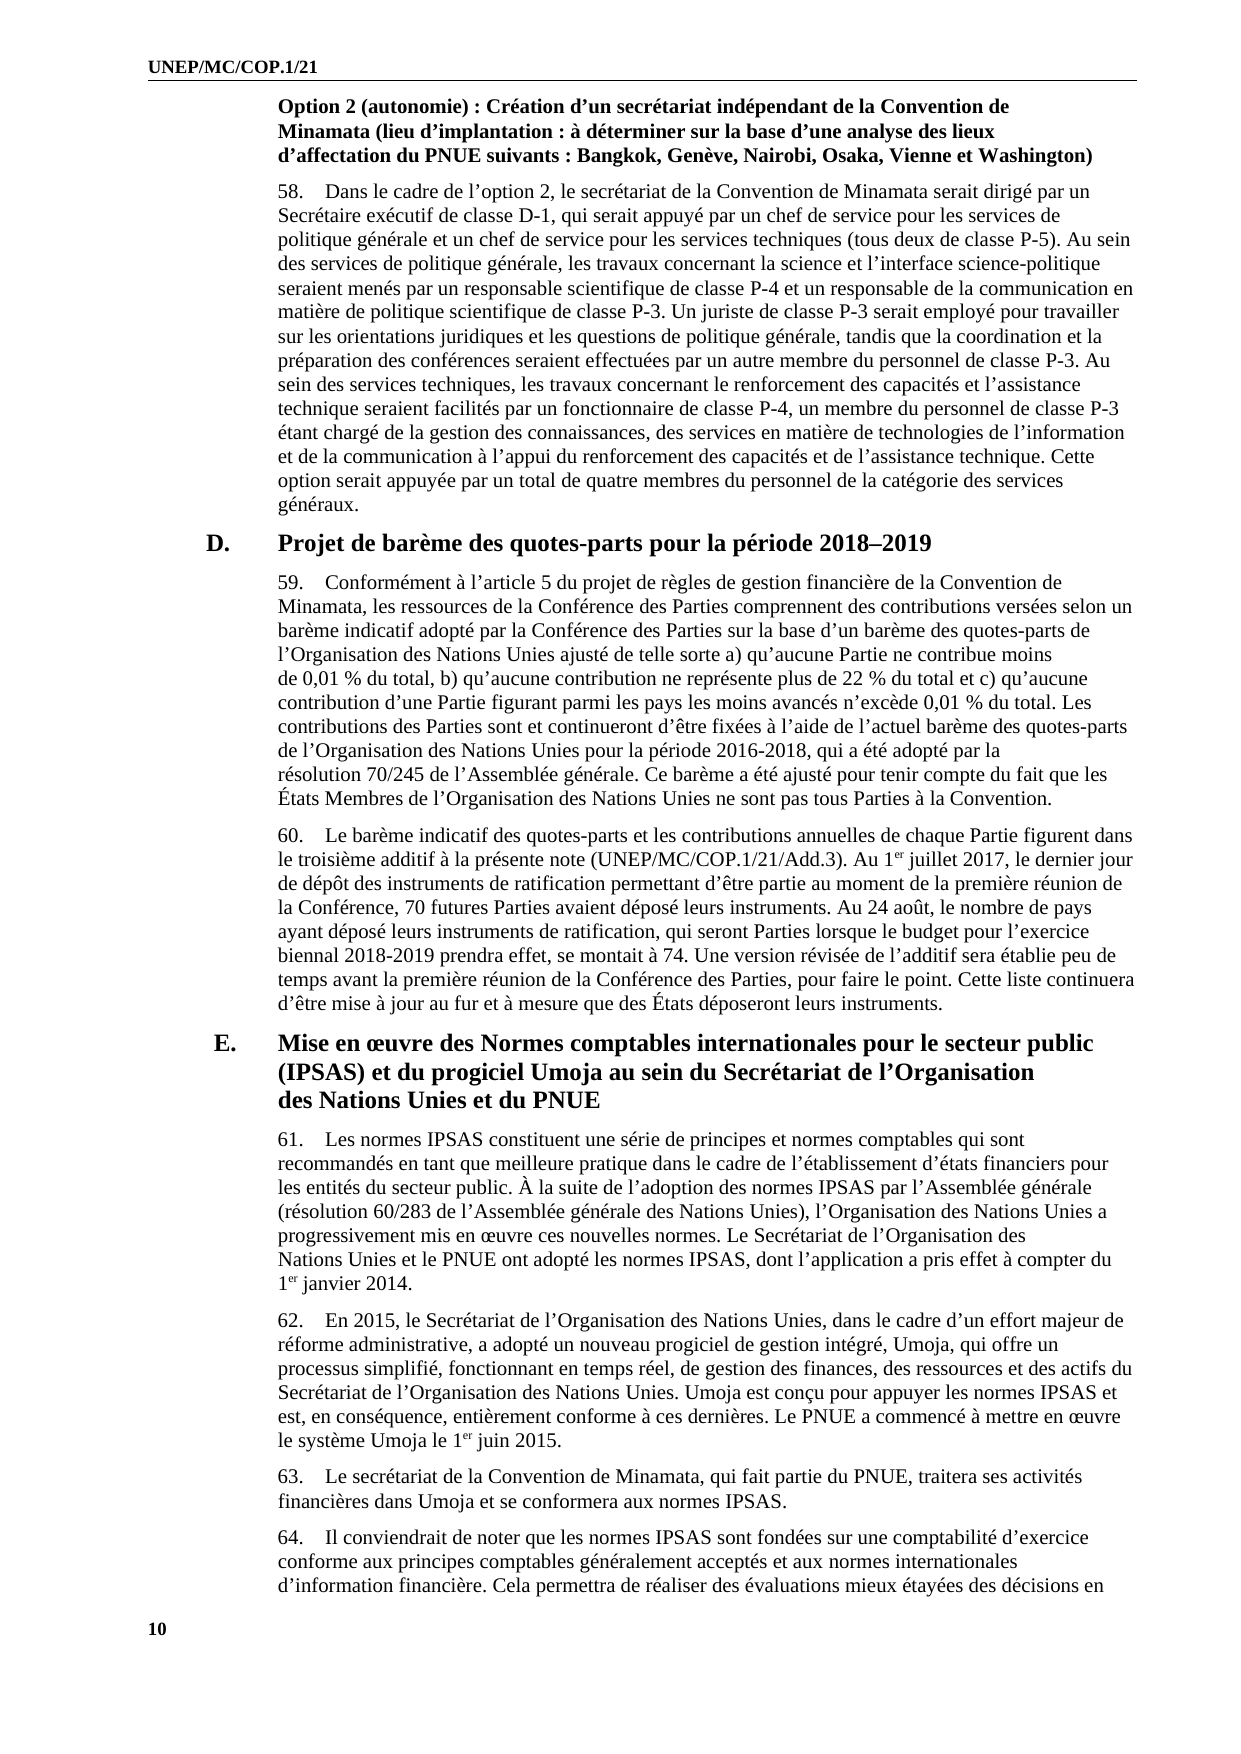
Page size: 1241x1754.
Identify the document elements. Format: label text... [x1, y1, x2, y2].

text Les normes IPSAS constituent une série de principes et normes comptables qui sont recommandés en tant que meilleure pratique dans le cadre de l’établissement d’états financiers pour les entités du secteur public. À la suite de l’adoption des normes IPSAS par l’Assemblée générale (résolution 60/283 de l’Assemblée générale des Nations Unies), l’Organisation des Nations Unies a progressivement mis en œuvre ces nouvelles normes. Le Secrétariat de l’Organisation des Nations Unies et le PNUE ont adopté les normes IPSAS, dont l’application a pris effet à compter du 1er janvier 2014. [277, 1127, 1137, 1295]
text D. Projet de barème des quotes-parts pour la période 2018–2019 [148, 528, 1107, 557]
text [277, 1525, 1137, 1597]
text Dans le cadre de l’option 2, le secrétariat de la Convention de Minamata serait dirigé par un Secrétaire exécutif de classe D-1, qui serait appuyé par un chef de service pour les services de politique générale et un chef de service pour les services techniques (tous deux de classe P-5). Au sein des services de politique générale, les travaux concernant la science et l’interface science-politique seraient menés par un responsable scientifique de classe P-4 et un responsable de la communication en matière de politique scientifique de classe P-3. Un juriste de classe P-3 serait employé pour travailler sur les orientations juridiques et les questions de politique générale, tandis que la coordination et la préparation des conférences seraient effectuées par un autre membre du personnel de classe P-3. Au sein des services techniques, les travaux concernant le renforcement des capacités et l’assistance technique seraient facilités par un fonctionnaire de classe P-4, un membre du personnel de classe P-3 étant chargé de la gestion des connaissances, des services en matière de technologies de l’information et de la communication à l’appui du renforcement des capacités et de l’assistance technique. Cette option serait appuyée par un total de quatre membres du personnel de la catégorie des services généraux. [277, 179, 1137, 516]
text Conformément à l’article 5 du projet de règles de gestion financière de la Convention de Minamata, les ressources de la Conférence des Parties comprennent des contributions versées selon un barème indicatif adopté par la Conférence des Parties sur la base d’un barème des quotes-parts de l’Organisation des Nations Unies ajusté de telle sorte a) qu’aucune Partie ne contribue moins de 0,01 % du total, b) qu’aucune contribution ne représente plus de 22 % du total et c) qu’aucune contribution d’une Partie figurant parmi les pays les moins avancés n’excède 0,01 % du total. Les contributions des Parties sont et continueront d’être fixées à l’aide de l’actuel barème des quotes-parts de l’Organisation des Nations Unies pour la période 2016-2018, qui a été adopté par la résolution 70/245 de l’Assemblée générale. Ce barème a été ajusté pour tenir compte du fait que les États Membres de l’Organisation des Nations Unies ne sont pas tous Parties à la Convention. [277, 570, 1137, 810]
text Le barème indicatif des quotes-parts et les contributions annuelles de chaque Partie figurent dans le troisième additif à la présente note (UNEP/MC/COP.1/21/Add.3). Au 1er juillet 2017, le dernier jour de dépôt des instruments de ratification permettant d’être partie au moment de la première réunion de la Conférence, 70 futures Parties avaient déposé leurs instruments. Au 24 août, le nombre de pays ayant déposé leurs instruments de ratification, qui seront Parties lorsque le budget pour l’exercice biennal 2018-2019 prendra effet, se montait à 74. Une version révisée de l’additif sera établie peu de temps avant la première réunion de la Conférence des Parties, pour faire le point. Cette liste continuera d’être mise à jour au fur et à mesure que des États déposeront leurs instruments. [277, 823, 1137, 1015]
text E. Mise en œuvre des Normes comptables internationales pour le secteur public (IPSAS) et du progiciel Umoja au sein du Secrétariat de l’Organisation des Nations Unies et du PNUE [148, 1028, 1107, 1114]
text En 2015, le Secrétariat de l’Organisation des Nations Unies, dans le cadre d’un effort majeur de réforme administrative, a adopté un nouveau progiciel de gestion intégré, Umoja, qui offre un processus simplifié, fonctionnant en temps réel, de gestion des finances, des ressources et des actifs du Secrétariat de l’Organisation des Nations Unies. Umoja est conçu pour appuyer les normes IPSAS et est, en conséquence, entièrement conforme à ces dernières. Le PNUE a commencé à mettre en œuvre le système Umoja le 1er juin 2015. [277, 1308, 1137, 1452]
text Option 2 (autonomie) : Création d’un secrétariat indépendant de la Convention de Minamata (lieu d’implantation : à déterminer sur la base d’une analyse des lieux d’affectation du PNUE suivants : Bangkok, Genève, Nairobi, Osaka, Vienne et Washington) [278, 94, 1107, 167]
text Le secrétariat de la Convention de Minamata, qui fait partie du PNUE, traitera ses activités financières dans Umoja et se conformera aux normes IPSAS. [277, 1464, 1137, 1513]
